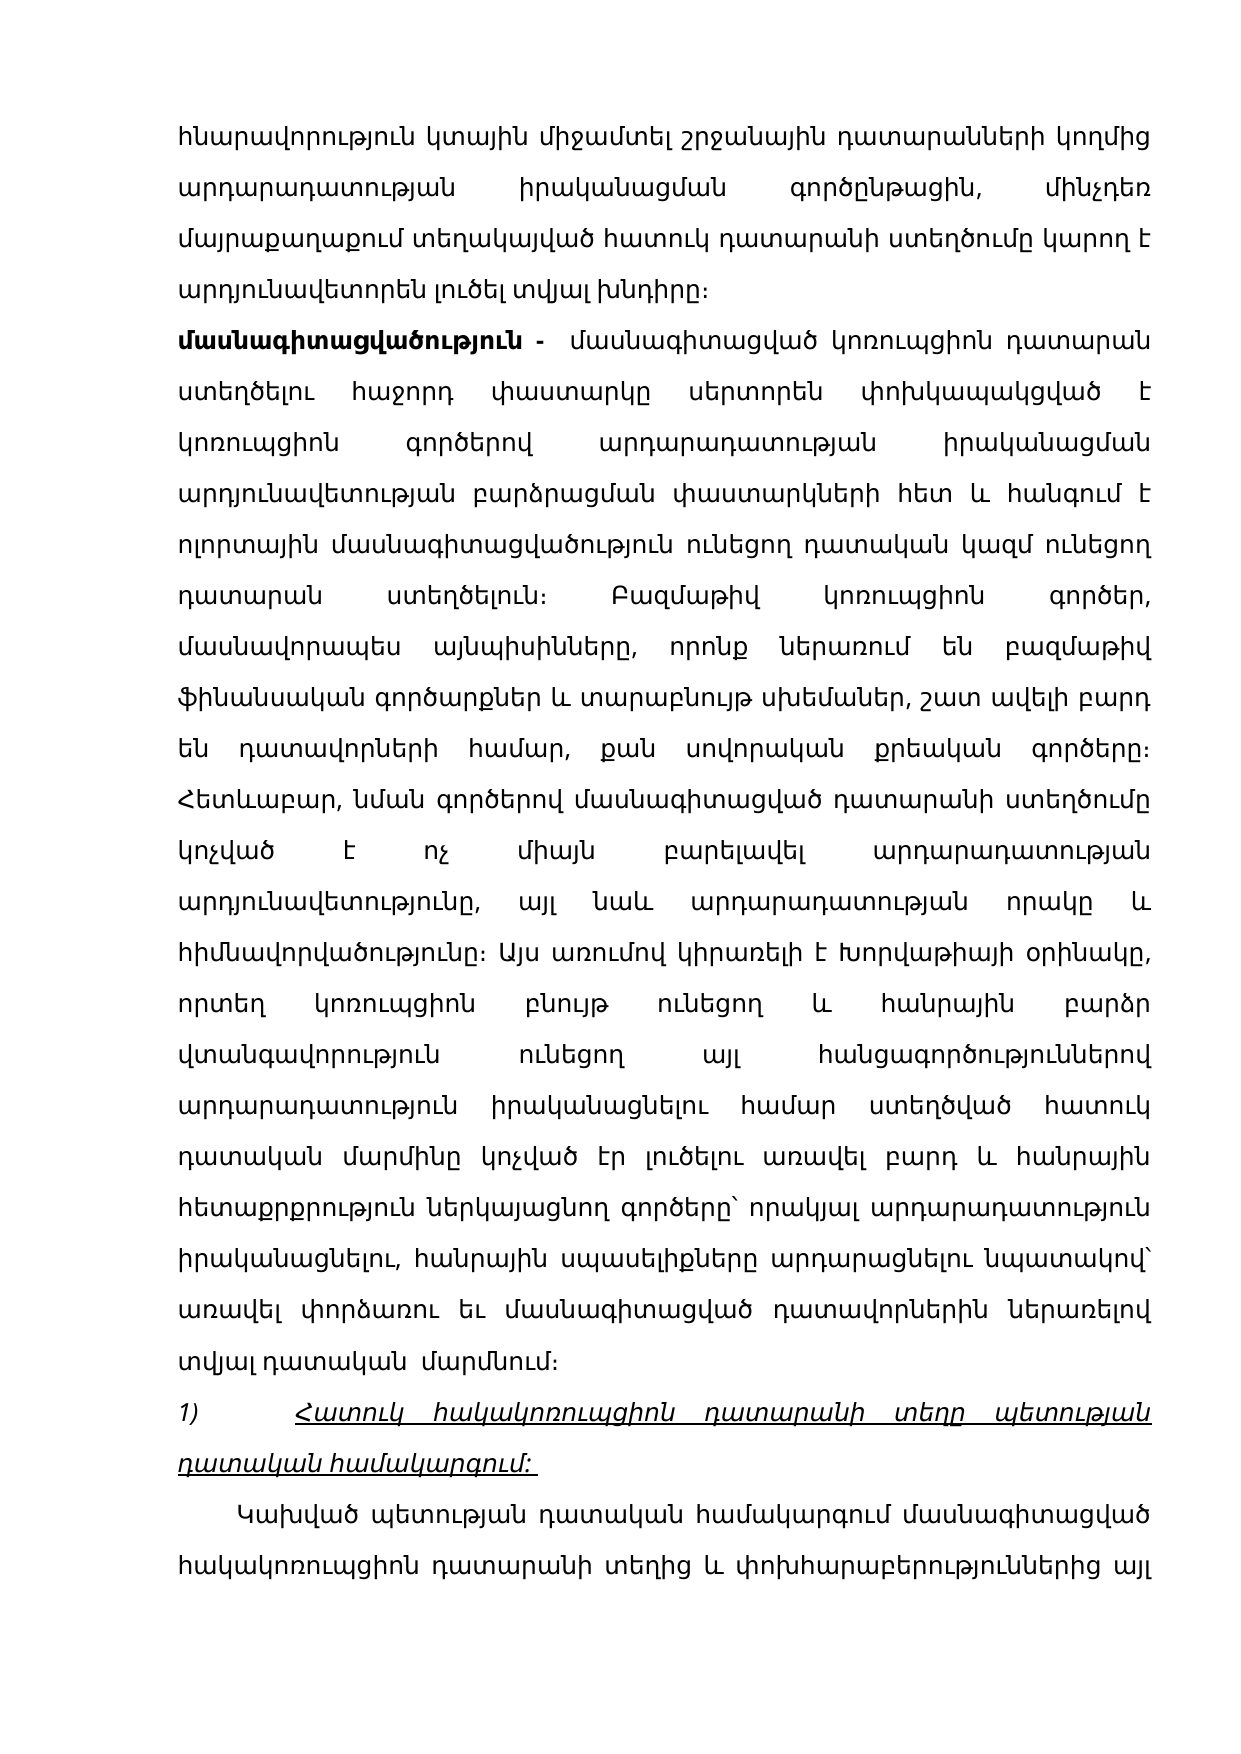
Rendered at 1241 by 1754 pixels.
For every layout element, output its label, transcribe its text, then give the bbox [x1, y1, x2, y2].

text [177, 118, 1152, 305]
text մասնագիտացվածություն - մասնագիտացված կոռուպցիոն դատարան ստեղծելու հաջորդ փաստարկը սերտորեն փոխկապակցված է կոռուպցիոն գործերով արդարադատության իրականացման արդյունավետության բարձրացման փաստարկների հետ և հանգում է ոլորտային մասնագիտացվածություն ունեցող դատական կազմ ունեցող դատարան ստեղծելուն։ Բազմաթիվ կոռուպցիոն գործեր, մասնավորապես այնպիսինները, որոնք ներառում են բազմաթիվ ֆինանսական գործարքներ և տարաբնույթ սխեմաներ, շատ ավելի բարդ են դատավորների համար, քան սովորական քրեական գործերը։ Հետևաբար, նման գործերով մասնագիտացված դատարանի ստեղծումը կոչված է ոչ միայն բարելավել արդարադատության արդյունավետությունը, այլ նաև արդարադատության որակը և հիմնավորվածությունը։ Այս առումով կիրառելի է Խորվաթիայի օրինակը, որտեղ կոռուպցիոն բնույթ ունեցող և հանրային բարձր վտանգավորություն ունեցող այլ հանցագործություններով արդարադատություն իրականացնելու համար ստեղծված հատուկ դատական մարմինը կոչված էր լուծելու առավել բարդ և հանրային հետաքրքրություն ներկայացնող գործերը՝ որակյալ արդարադատություն իրականացնելու, հանրային սպասելիքները արդարացնելու նպատակով՝ առավել փորձառու եւ մասնագիտացված դատավորներին ներառելով տվյալ դատական մարմնում։ [177, 322, 1152, 1377]
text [177, 1496, 1152, 1581]
list Հատուկ հակակոռուպցիոն դատարանի տեղը պետության դատական համակարգում: [177, 1394, 1152, 1479]
